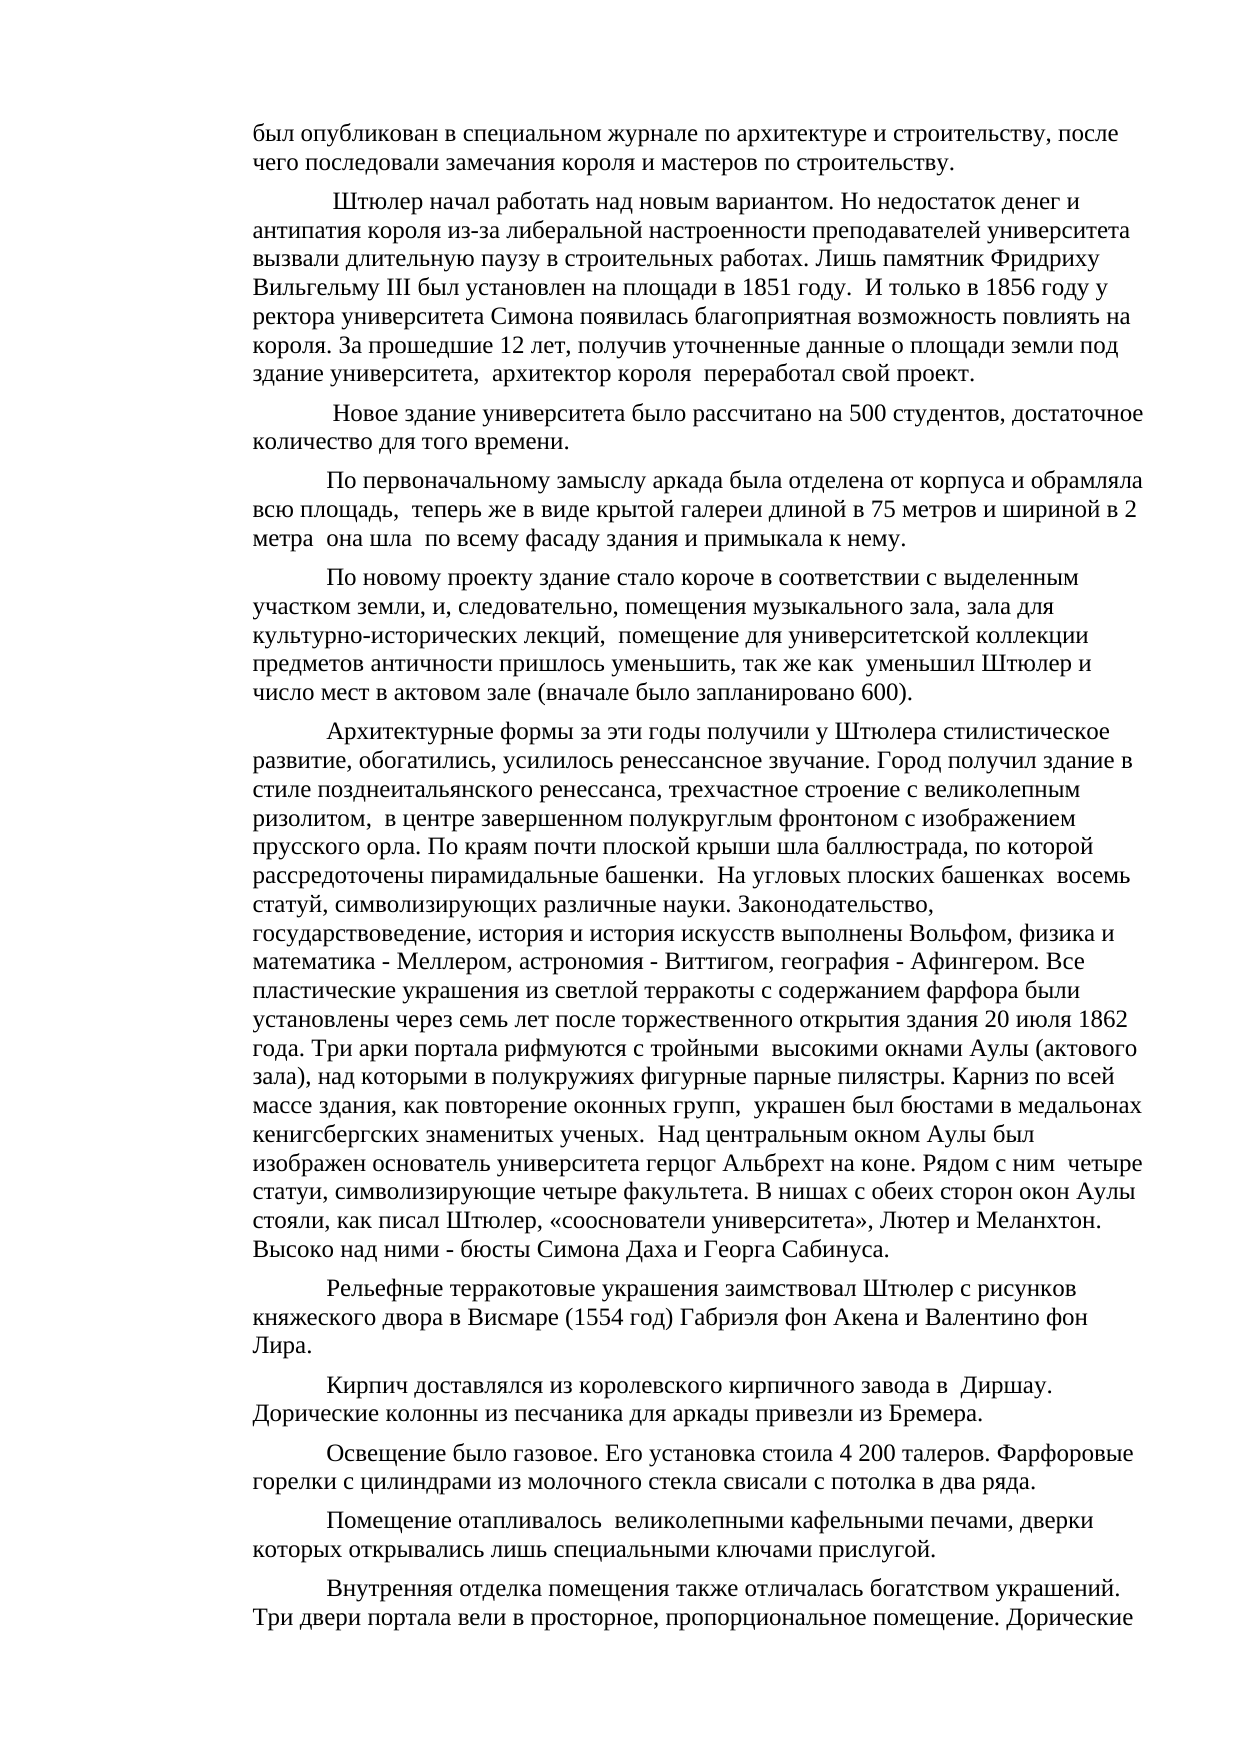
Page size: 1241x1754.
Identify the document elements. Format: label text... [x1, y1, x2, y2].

text По новому проекту здание стало короче в соответствии с выделенным участком земли, и, следовательно, помещения музыкального зала, зала для культурно-исторических лекций, помещение для университетской коллекции предметов античности пришлось уменьшить, так же как уменьшил Штюлер и число мест в актовом зале (вначале было запланировано 600). [252, 562, 1152, 706]
text Новое здание университета было рассчитано на 500 студентов, достаточное количество для того времени. [252, 398, 1152, 455]
text Помещение отапливалось великолепными кафельными печами, дверки которых открывались лишь специальными ключами прислугой. [252, 1506, 1152, 1563]
text По первоначальному замыслу аркада была отделена от корпуса и обрамляла всю площадь, теперь же в виде крытой галереи длиной в 75 метров и шириной в 2 метра она шла по всему фасаду здания и примыкала к нему. [252, 466, 1152, 552]
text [252, 118, 1152, 176]
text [252, 1573, 1152, 1631]
text Кирпич доставлялся из королевского кирпичного завода в Диршау. Дорические колонны из песчаника для аркады привезли из Бремера. [252, 1370, 1152, 1427]
text Рельефные терракотовые украшения заимствовал Штюлер с рисунков княжеского двора в Висмаре (1554 год) Габриэля фон Акена и Валентино фон Лира. [252, 1273, 1152, 1359]
text Штюлер начал работать над новым вариантом. Но недостаток денег и антипатия короля из-за либеральной настроенности преподавателей университета вызвали длительную паузу в строительных работах. Лишь памятник Фридриху Вильгельму III был установлен на площади в 1851 году. И только в 1856 году у ректора университета Симона появилась благоприятная возможность повлиять на короля. За прошедшие 12 лет, получив уточненные данные о площади земли под здание университета, архитектор короля переработал свой проект. [252, 186, 1152, 387]
text Архитектурные формы за эти годы получили у Штюлера стилистическое развитие, обогатились, усилилось ренессансное звучание. Город получил здание в стиле позднеитальянского ренессанса, трехчастное строение с великолепным ризолитом, в центре завершенном полукруглым фронтоном с изображением прусского орла. По краям почти плоской крыши шла баллюстрада, по которой рассредоточены пирамидальные башенки. На угловых плоских башенках восемь статуй, символизирующих различные науки. Законодательство, государствоведение, история и история искусств выполнены Вольфом, физика и математика - Меллером, астрономия - Виттигом, география - Афингером. Все пластические украшения из светлой терракоты с содержанием фарфора были установлены через семь лет после торжественного открытия здания 20 июля 1862 года. Три арки портала рифмуются с тройными высокими окнами Аулы (актового зала), над которыми в полукружиях фигурные парные пилястры. Карниз по всей массе здания, как повторение оконных групп, украшен был бюстами в медальонах кенигсбергских знаменитых ученых. Над центральным окном Аулы был изображен основатель университета герцог Альбрехт на коне. Рядом с ним четыре статуи, символизирующие четыре факультета. В нишах с обеих сторон окон Аулы стояли, как писал Штюлер, «сооснователи университета», Лютер и Меланхтон. Высоко над ними - бюсты Симона Даха и Георга Сабинуса. [252, 716, 1152, 1263]
text Освещение было газовое. Его установка стоила 4 200 талеров. Фарфоровые горелки с цилиндрами из молочного стекла свисали с потолка в два ряда. [252, 1438, 1152, 1495]
